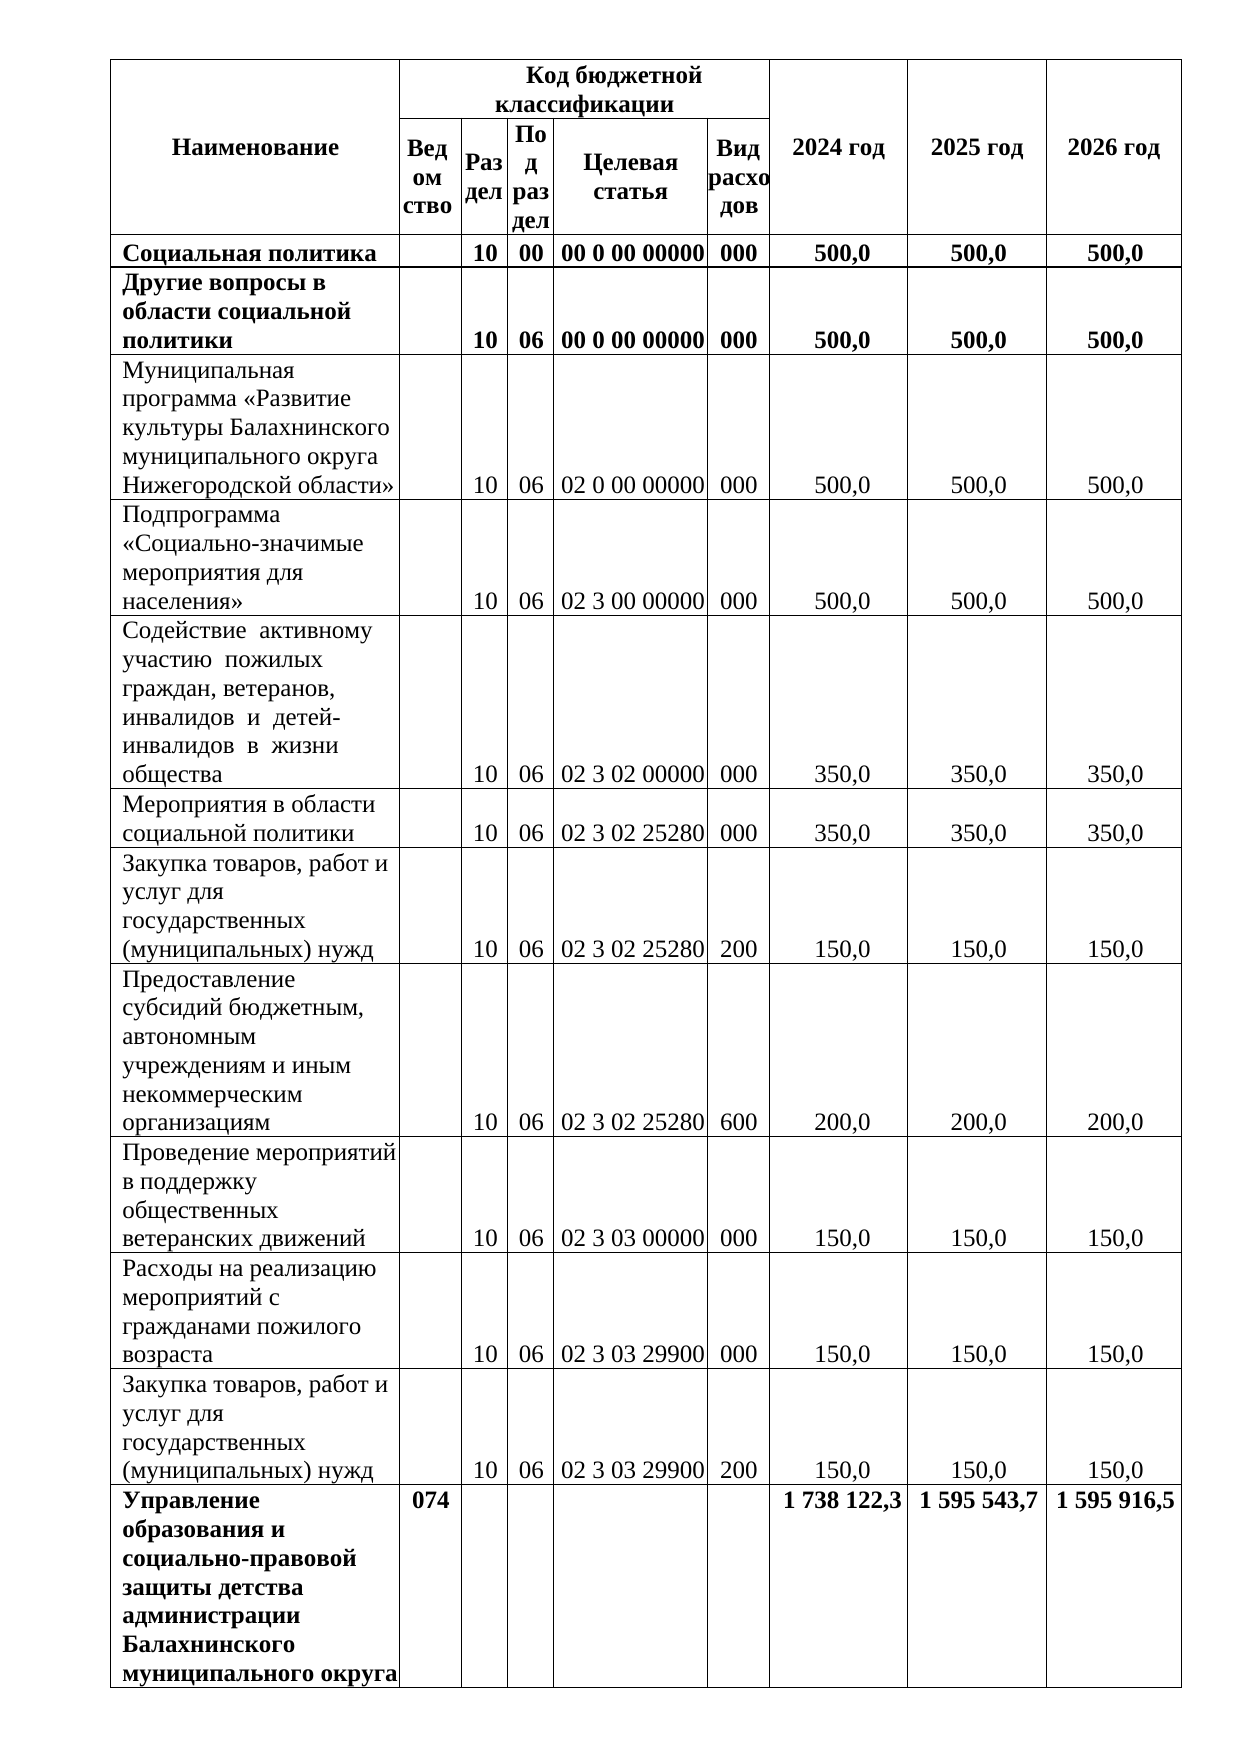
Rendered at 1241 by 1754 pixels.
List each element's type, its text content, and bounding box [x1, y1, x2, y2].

table_cell 10 [462, 500, 507, 614]
table_cell 500,0 [1047, 268, 1181, 354]
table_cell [111, 1485, 399, 1687]
table_cell 500,0 [908, 235, 1046, 266]
table_cell 02 3 03 29900 [554, 1253, 707, 1368]
table_cell 500,0 [1047, 235, 1181, 266]
table_cell 150,0 [770, 1137, 907, 1252]
table_cell Подпрограмма «Социально-значимые мероприятия для населения» [111, 500, 399, 614]
table_cell 02 3 03 29900 [554, 1369, 707, 1484]
table_cell 02 3 00 00000 [554, 500, 707, 614]
table_cell Закупка товаров, работ и услуг для государственных (муниципальных) нужд [111, 1369, 399, 1484]
table_cell 06 [508, 616, 553, 788]
table_cell 000 [708, 789, 769, 847]
table_cell [400, 1137, 461, 1252]
table_cell 350,0 [770, 789, 907, 847]
table_header 2024 год [770, 60, 907, 234]
table_cell Мероприятия в области социальной политики [111, 789, 399, 847]
table_cell 10 [462, 1369, 507, 1484]
table_cell 350,0 [1047, 789, 1181, 847]
table_cell [400, 848, 461, 963]
table_cell [708, 1485, 769, 1687]
table_cell 06 [508, 1137, 553, 1252]
table_cell 200,0 [1047, 964, 1181, 1136]
table_cell 10 [462, 848, 507, 963]
table_cell 1 595 543,7 [908, 1485, 1046, 1687]
table_cell 06 [508, 1253, 553, 1368]
table_cell 000 [708, 1137, 769, 1252]
table_cell 150,0 [1047, 1253, 1181, 1368]
table_cell Закупка товаров, работ и услуг для государственных (муниципальных) нужд [111, 848, 399, 963]
table_cell [400, 268, 461, 354]
table_cell 150,0 [908, 1369, 1046, 1484]
table_cell Муниципальная программа «Развитие культуры Балахнинского муниципального округа Нижегородской области» [111, 355, 399, 498]
table_cell Расходы на реализацию мероприятий с гражданами пожилого возраста [111, 1253, 399, 1368]
table_cell 150,0 [1047, 848, 1181, 963]
table_cell 06 [508, 1369, 553, 1484]
table_cell 10 [462, 355, 507, 498]
table_cell 06 [508, 500, 553, 614]
table_cell 350,0 [770, 616, 907, 788]
table_cell 000 [708, 500, 769, 614]
table_cell 500,0 [908, 355, 1046, 498]
table_cell Предоставление субсидий бюджетным, автономным учреждениям и иным некоммерческим организациям [111, 964, 399, 1136]
table_cell 500,0 [770, 268, 907, 354]
table_cell Вид расходов [708, 119, 769, 234]
table_cell 00 [508, 235, 553, 266]
table_header 2026 год [1047, 60, 1181, 234]
table_cell [400, 355, 461, 498]
table_cell Содействие активному участию пожилых граждан, ветеранов, инвалидов и детей-инвалидов в жизни общества [111, 616, 399, 788]
table_cell 02 0 00 00000 [554, 355, 707, 498]
table_cell Целевая статья [554, 119, 707, 234]
table_cell 000 [708, 616, 769, 788]
table_cell [400, 1369, 461, 1484]
table_cell 200,0 [908, 964, 1046, 1136]
table_cell 500,0 [1047, 355, 1181, 498]
table_cell [400, 235, 461, 266]
table_cell 500,0 [1047, 500, 1181, 614]
table_cell 150,0 [908, 848, 1046, 963]
table_cell 10 [462, 616, 507, 788]
table_cell 500,0 [770, 500, 907, 614]
table_cell 074 [400, 1485, 461, 1687]
table_cell 02 3 02 25280 [554, 964, 707, 1136]
table_cell 10 [462, 789, 507, 847]
table_cell 000 [708, 268, 769, 354]
table_cell 200,0 [770, 964, 907, 1136]
table_cell 500,0 [908, 268, 1046, 354]
table_cell Другие вопросы в области социальной политики [111, 268, 399, 354]
table_cell 00 0 00 00000 [554, 268, 707, 354]
table_cell [400, 1253, 461, 1368]
table_cell 10 [462, 235, 507, 266]
table_cell Социальная политика [111, 235, 399, 266]
table_header 2025 год [908, 60, 1046, 234]
table_cell 150,0 [770, 848, 907, 963]
table_header Наименование [111, 60, 399, 234]
table_cell 150,0 [1047, 1369, 1181, 1484]
table_cell 350,0 [908, 616, 1046, 788]
table_cell [554, 1485, 707, 1687]
table_cell [400, 500, 461, 614]
table_cell 02 3 02 25280 [554, 848, 707, 963]
table_header Код бюджетной классификации [400, 60, 769, 118]
table_cell 02 3 03 00000 [554, 1137, 707, 1252]
table_cell 10 [462, 1137, 507, 1252]
table_cell [462, 1485, 507, 1687]
table_cell 500,0 [908, 500, 1046, 614]
table_cell Раз дел [462, 119, 507, 234]
table_cell 150,0 [908, 1137, 1046, 1252]
table_cell 600 [708, 964, 769, 1136]
table_cell 500,0 [770, 355, 907, 498]
table_cell 02 3 02 25280 [554, 789, 707, 847]
table_cell 000 [708, 355, 769, 498]
table_cell 000 [708, 235, 769, 266]
table_cell 350,0 [908, 789, 1046, 847]
table_cell [400, 616, 461, 788]
table_cell 10 [462, 1253, 507, 1368]
table_cell 150,0 [770, 1253, 907, 1368]
table_cell 200 [708, 848, 769, 963]
table_cell 10 [462, 268, 507, 354]
table_cell Под раз дел [508, 119, 553, 234]
table_cell 06 [508, 964, 553, 1136]
table_cell 1 738 122,3 [770, 1485, 907, 1687]
table_cell [400, 789, 461, 847]
table_cell 150,0 [1047, 1137, 1181, 1252]
table_cell [508, 1485, 553, 1687]
table_cell [400, 964, 461, 1136]
table_cell 02 3 02 00000 [554, 616, 707, 788]
table_cell 150,0 [770, 1369, 907, 1484]
table_cell 06 [508, 268, 553, 354]
table_cell Проведение мероприятий в поддержку общественных ветеранских движений [111, 1137, 399, 1252]
table_cell 10 [462, 964, 507, 1136]
table_cell 500,0 [770, 235, 907, 266]
table_cell 200 [708, 1369, 769, 1484]
table_cell 06 [508, 789, 553, 847]
table_cell 1 595 916,5 [1047, 1485, 1181, 1687]
table_cell 150,0 [908, 1253, 1046, 1368]
table_cell 06 [508, 355, 553, 498]
table_cell 00 0 00 00000 [554, 235, 707, 266]
table_cell 06 [508, 848, 553, 963]
table_cell Ведом ство [400, 119, 461, 234]
table_cell 350,0 [1047, 616, 1181, 788]
table_cell 000 [708, 1253, 769, 1368]
